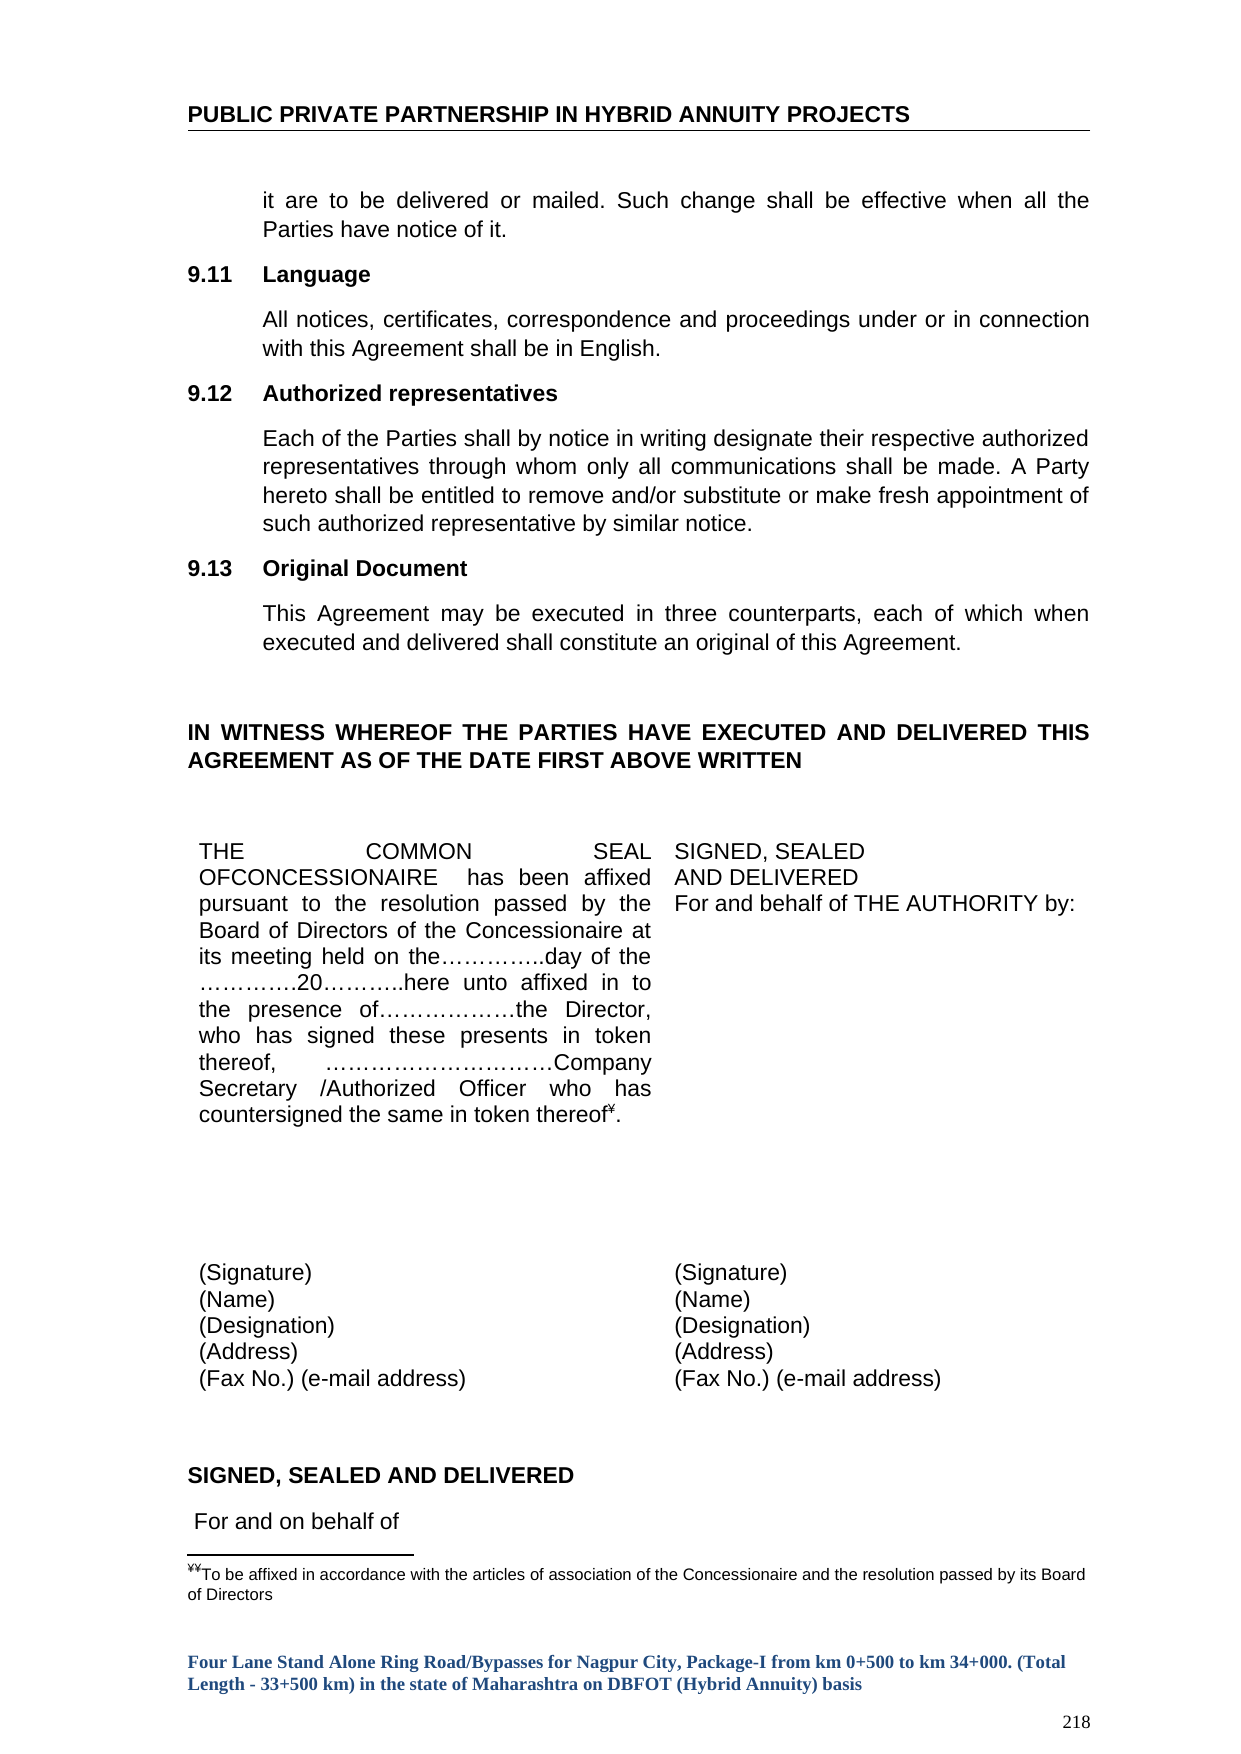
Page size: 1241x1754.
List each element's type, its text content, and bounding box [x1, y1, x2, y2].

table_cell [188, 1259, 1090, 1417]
text 9.12 Authorized representatives [187, 380, 1090, 406]
text All notices, certificates, correspondence and proceedings under or in connection with this Agreement shall be in English. [262, 306, 1090, 361]
text 9.11 Language [187, 261, 1090, 287]
text For and on behalf of [187, 1508, 1090, 1534]
text Each of the Parties shall by notice in writing designate their respective authorized representatives through whom only all communications shall be made. A Party hereto shall be entitled to remove and/or substitute or make fresh appointment of such authorized representative by similar notice. [262, 425, 1090, 536]
text 9.13 Original Document [187, 555, 1090, 582]
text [262, 187, 1090, 242]
text IN WITNESS WHEREOF THE PARTIES HAVE EXECUTED AND DELIVERED THIS AGREEMENT AS OF THE DATE FIRST ABOVE WRITTEN [187, 719, 1090, 774]
text SIGNED, SEALED AND DELIVERED [187, 1462, 1090, 1489]
text This Agreement may be executed in three counterparts, each of which when executed and delivered shall constitute an original of this Agreement. [262, 600, 1090, 655]
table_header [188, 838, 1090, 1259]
